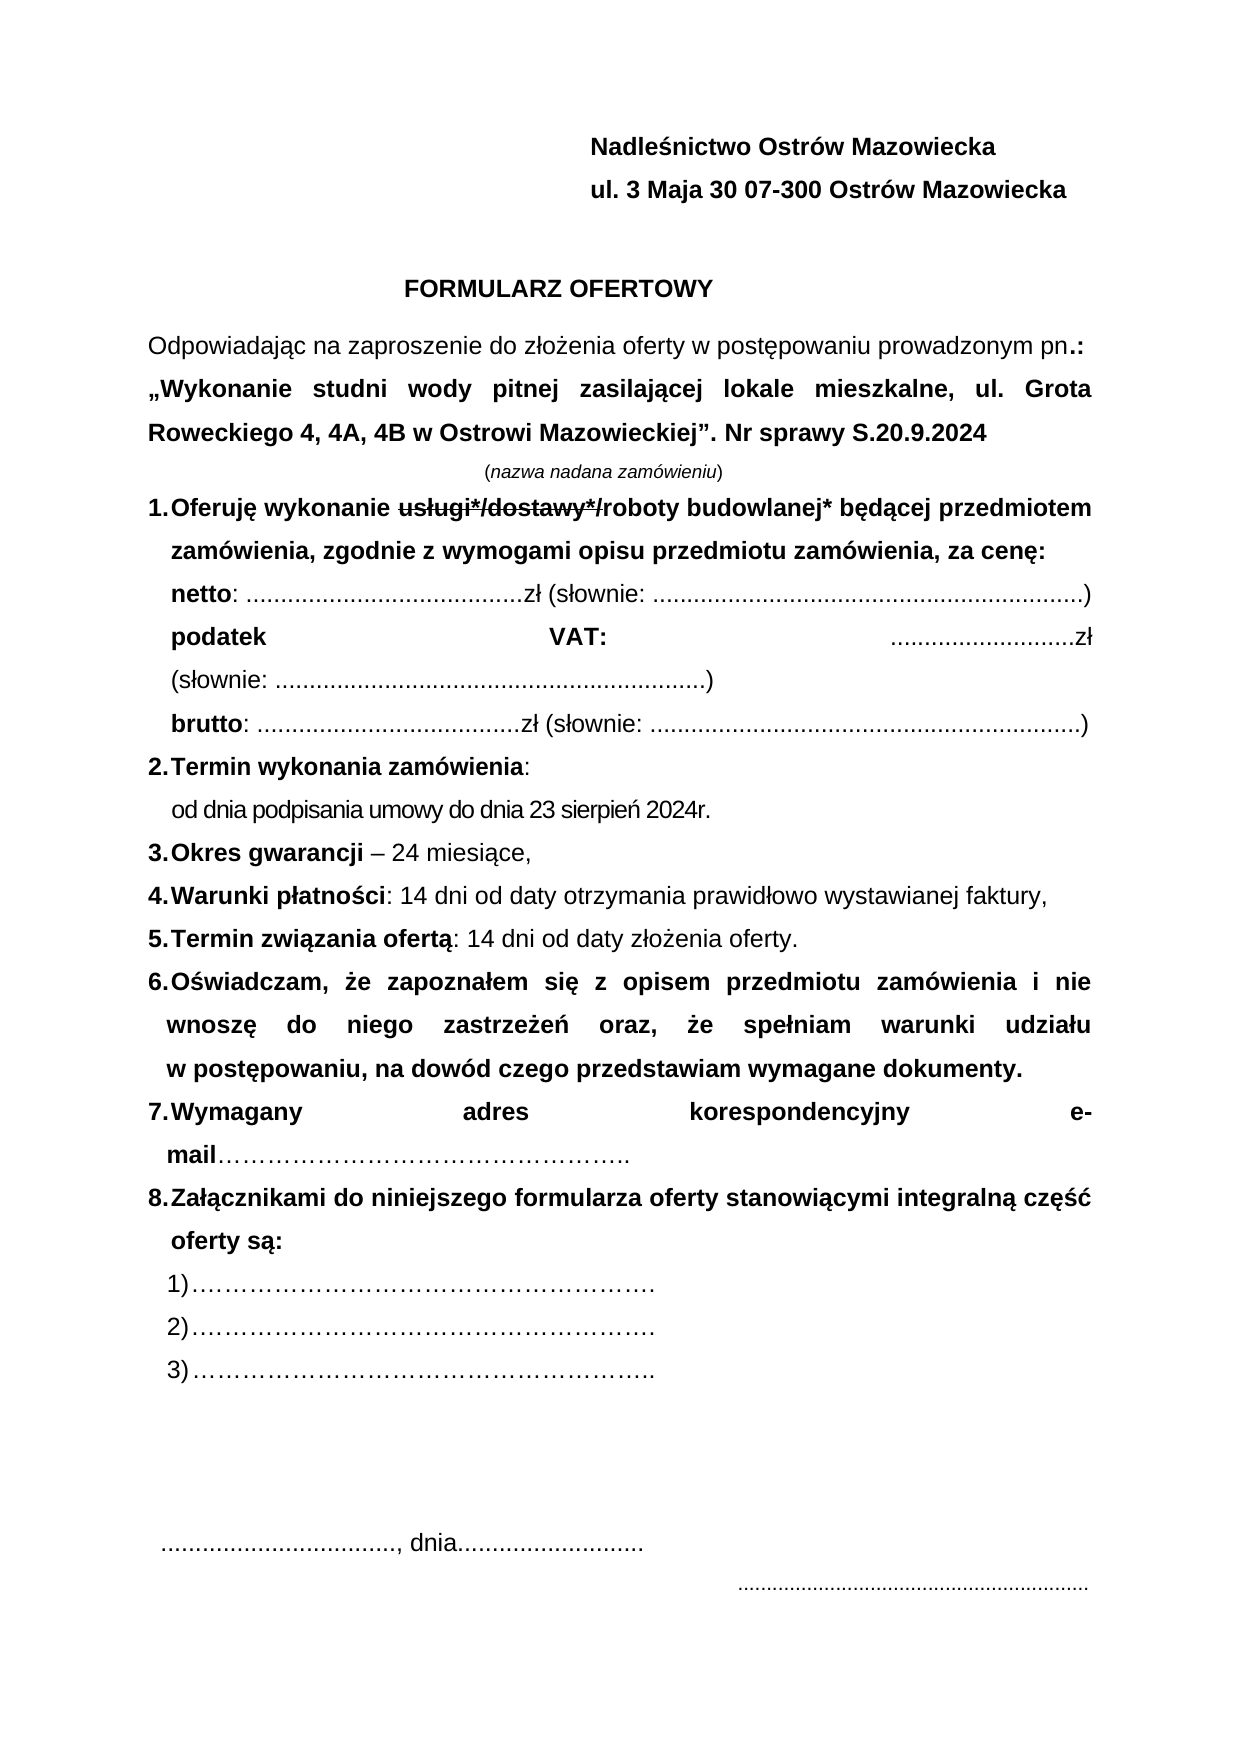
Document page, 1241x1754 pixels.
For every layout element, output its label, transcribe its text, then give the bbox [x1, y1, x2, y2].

text FORMULARZ OFERTOWY [404, 274, 1093, 303]
list Wymagany adres korespondencyjny e-mail………………………………………….. [148, 1097, 1093, 1169]
list Załącznikami do niniejszego formularza oferty stanowiącymi integralną część oferty są: [148, 1183, 1093, 1255]
list .………………………………………………. [167, 1269, 1093, 1298]
text od dnia podpisania umowy do dnia 23 sierpień 2024r. [148, 795, 1093, 824]
list Termin związania ofertą: 14 dni od daty złożenia oferty. [148, 924, 1093, 953]
text netto: ........................................zł (słownie: ...............................................................) [171, 579, 1093, 608]
list Oferuję wykonanie usługi*/dostawy*/roboty budowlanej* będącej przedmiotem zamówienia, zgodnie z wymogami opisu przedmiotu zamówienia, za cenę: [148, 493, 1093, 565]
text .................................., dnia........................... [160, 1528, 1093, 1557]
text podatek VAT: ...........................zł (słownie: ...............................................................) [171, 622, 1093, 694]
text brutto: ......................................zł (słownie: ...............................................................) [171, 709, 1093, 737]
list Okres gwarancji – 24 miesiące, [148, 838, 1093, 867]
list Oświadczam, że zapoznałem się z opisem przedmiotu zamówienia i nie wnoszę do niego zastrzeżeń oraz, że spełniam warunki udziału w postępowaniu, na dowód czego przedstawiam wymagane dokumenty. [148, 967, 1093, 1082]
text ............................................................. [737, 1571, 1093, 1595]
list ……………………………………………….. [167, 1356, 1093, 1384]
text ul. 3 Maja 30 07-300 Ostrów Mazowiecka [590, 175, 1093, 204]
list .………………………………………………. [167, 1312, 1093, 1341]
text Nadleśnictwo Ostrów Mazowiecka [590, 132, 1093, 161]
text Odpowiadając na zaproszenie do złożenia oferty w postępowaniu prowadzonym pn.: [148, 331, 1093, 360]
list Termin wykonania zamówienia: [148, 752, 1093, 781]
list Warunki płatności: 14 dni od daty otrzymania prawidłowo wystawianej faktury, [148, 881, 1093, 910]
text (nazwa nadana zamówieniu) [479, 461, 1093, 482]
text „Wykonanie studni wody pitnej zasilającej lokale mieszkalne, ul. Grota Roweckiego 4, 4A, 4B w Ostrowi Mazowieckiej”. Nr sprawy S.20.9.2024 [148, 374, 1093, 446]
